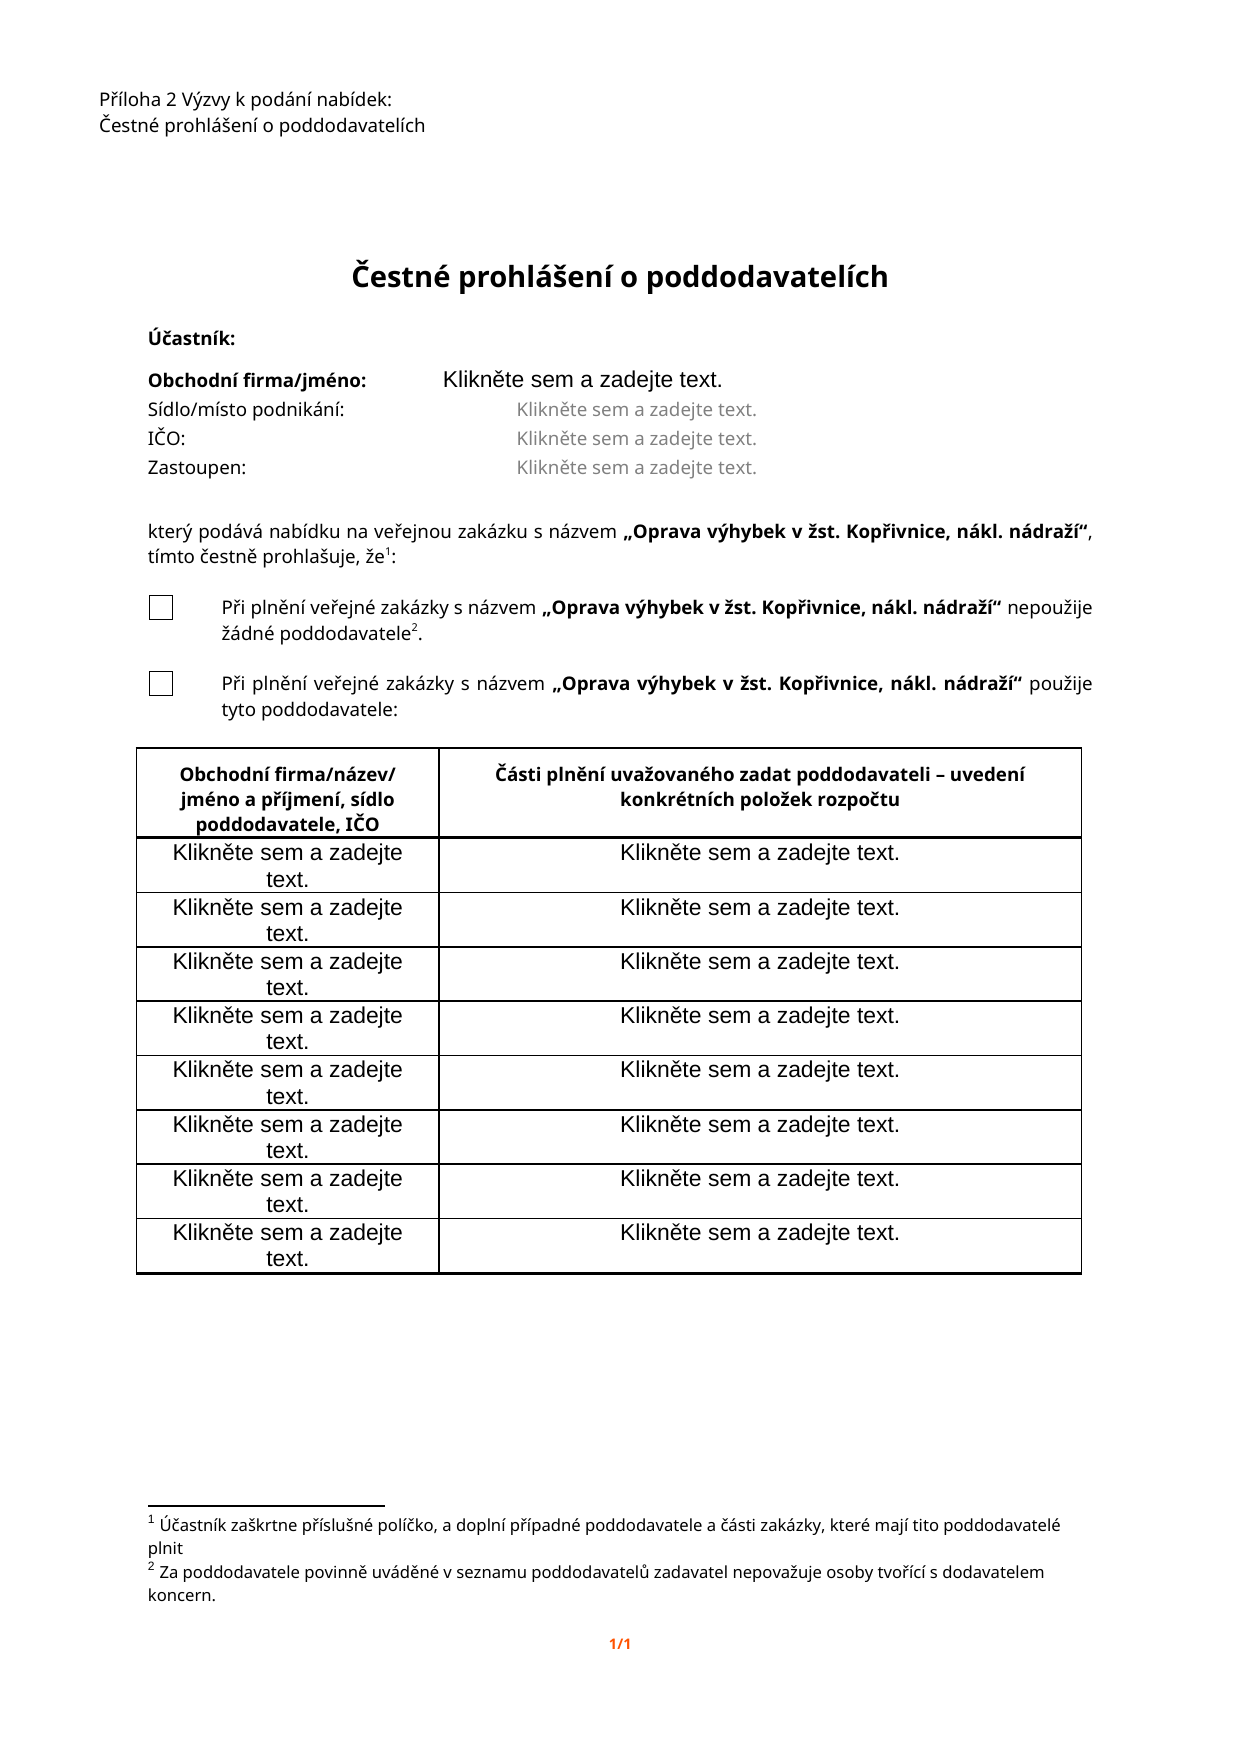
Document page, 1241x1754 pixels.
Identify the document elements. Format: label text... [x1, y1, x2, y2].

text Sídlo/místo podnikání: [148, 393, 1093, 422]
title Čestné prohlášení o poddodavatelích [148, 256, 1093, 296]
text Při plnění veřejné zakázky s názvem „Oprava výhybek v žst. Kopřivnice, nákl. nádraží“ nepoužije žádné poddodavatele. [148, 594, 1093, 645]
text Zastoupen: [148, 451, 1093, 480]
text Při plnění veřejné zakázky s názvem „Oprava výhybek v žst. Kopřivnice, nákl. nádraží“ použije tyto poddodavatele: [148, 670, 1093, 721]
table_header Obchodní firma/název/ jméno a příjmení, sídlo poddodavatele, IČO [137, 749, 438, 836]
text Obchodní firma/jméno: [148, 364, 1093, 393]
text IČO: [148, 422, 1093, 451]
text který podává nabídku na veřejnou zakázku s názvem „Oprava výhybek v žst. Kopřivnice, nákl. nádraží“, tímto čestně prohlašuje, že: [148, 518, 1093, 569]
table_header Části plnění uvažovaného zadat poddodavateli – uvedení konkrétních položek rozpočtu [440, 749, 1081, 836]
text Účastník: [148, 321, 1093, 352]
